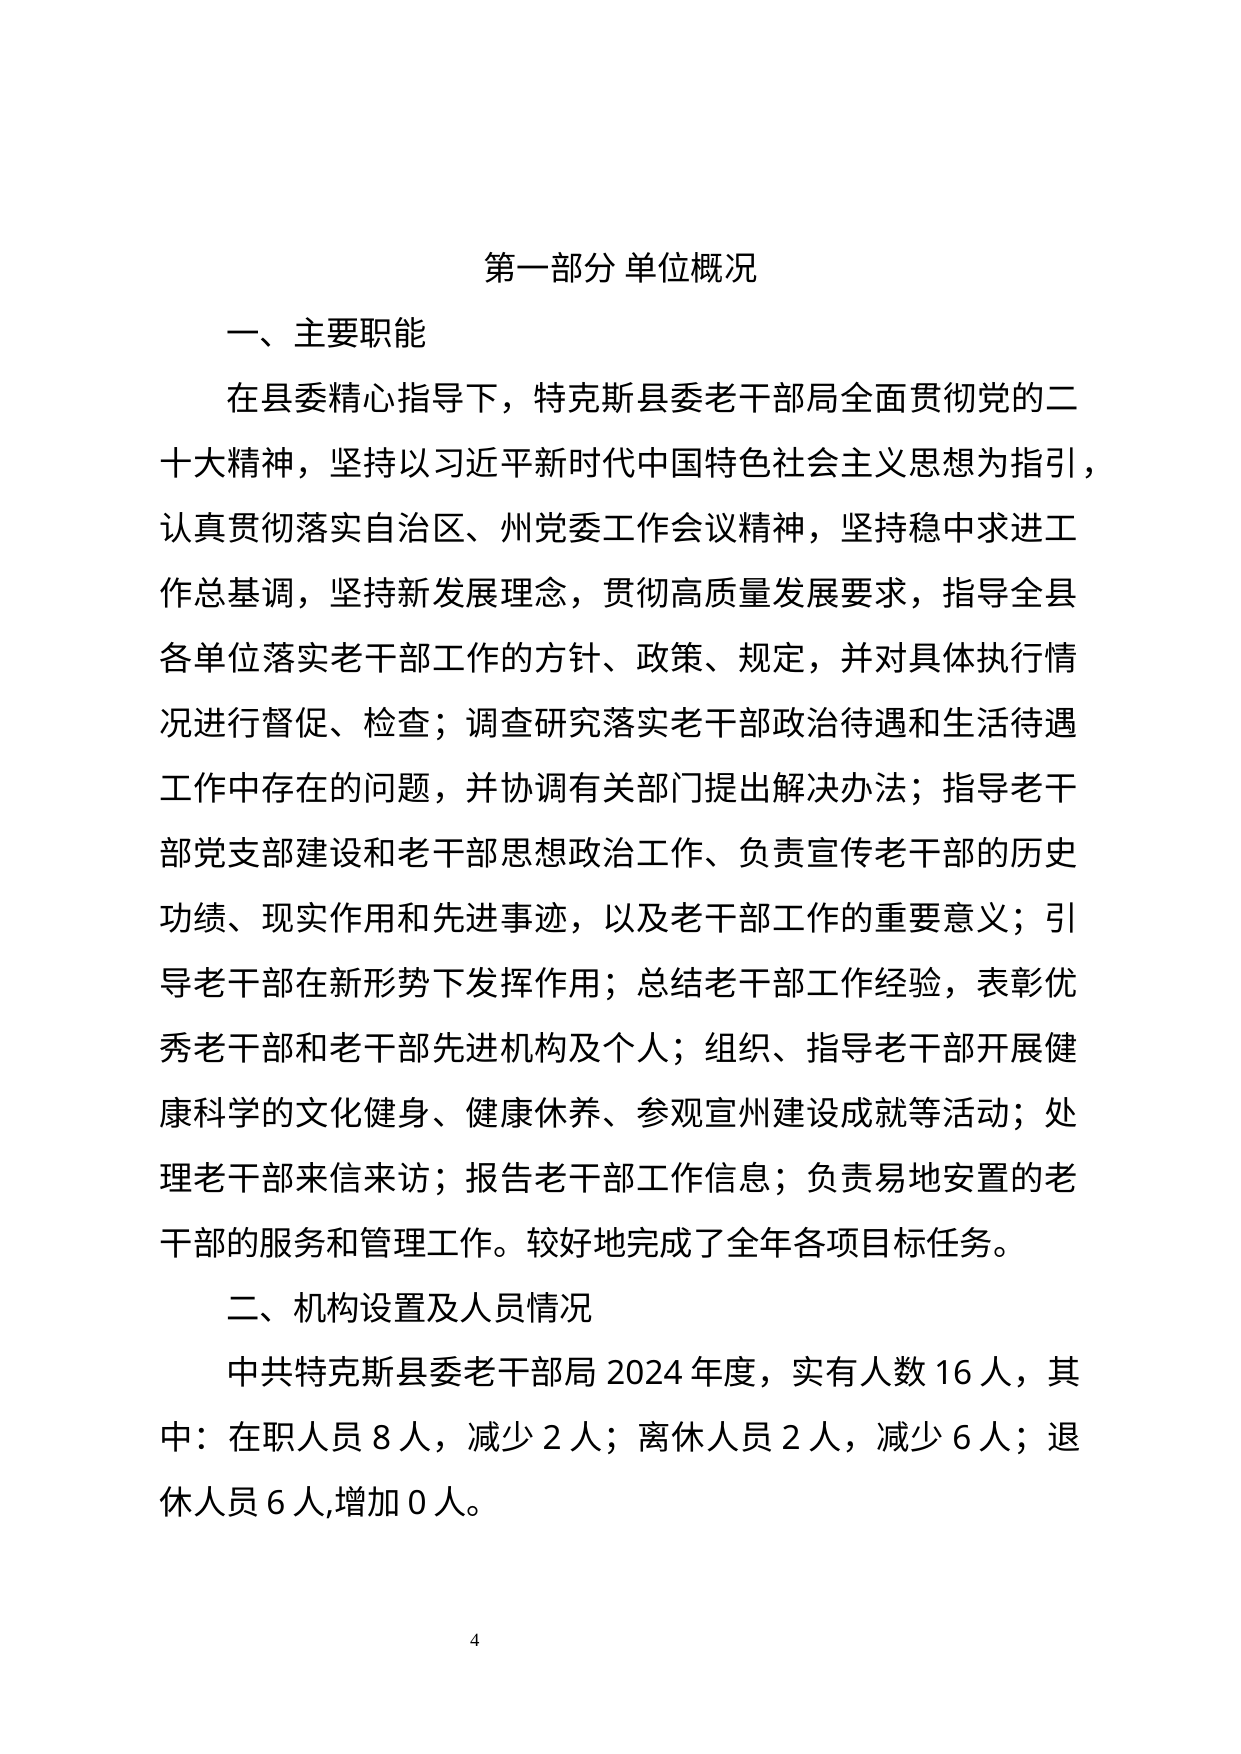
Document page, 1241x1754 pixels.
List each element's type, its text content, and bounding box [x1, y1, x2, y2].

text 在县委精心指导下，特克斯县委老干部局全面贯彻党的二十大精神，坚持以习近平新时代中国特色社会主义思想为指引，认真贯彻落实自治区、州党委工作会议精神，坚持稳中求进工作总基调，坚持新发展理念，贯彻高质量发展要求，指导全县各单位落实老干部工作的方针、政策、规定，并对具体执行情况进行督促、检查；调查研究落实老干部政治待遇和生活待遇工作中存在的问题，并协调有关部门提出解决办法；指导老干部党支部建设和老干部思想政治工作、负责宣传老干部的历史功绩、现实作用和先进事迹，以及老干部工作的重要意义；引导老干部在新形势下发挥作用；总结老干部工作经验，表彰优秀老干部和老干部先进机构及个人；组织、指导老干部开展健康科学的文化健身、健康休养、参观宣州建设成就等活动；处理老干部来信来访；报告老干部工作信息；负责易地安置的老干部的服务和管理工作。较好地完成了全年各项目标任务。 [159, 363, 1081, 1273]
text 中共特克斯县委老干部局2024年度，实有人数16人，其中：在职人员8人，减少2人；离休人员2人，减少6人；退休人员6人,增加0人。 [159, 1338, 1081, 1533]
text 一、主要职能 [159, 298, 1081, 363]
text 二、机构设置及人员情况 [159, 1273, 1081, 1338]
text 第一部分 单位概况 [159, 233, 1081, 298]
